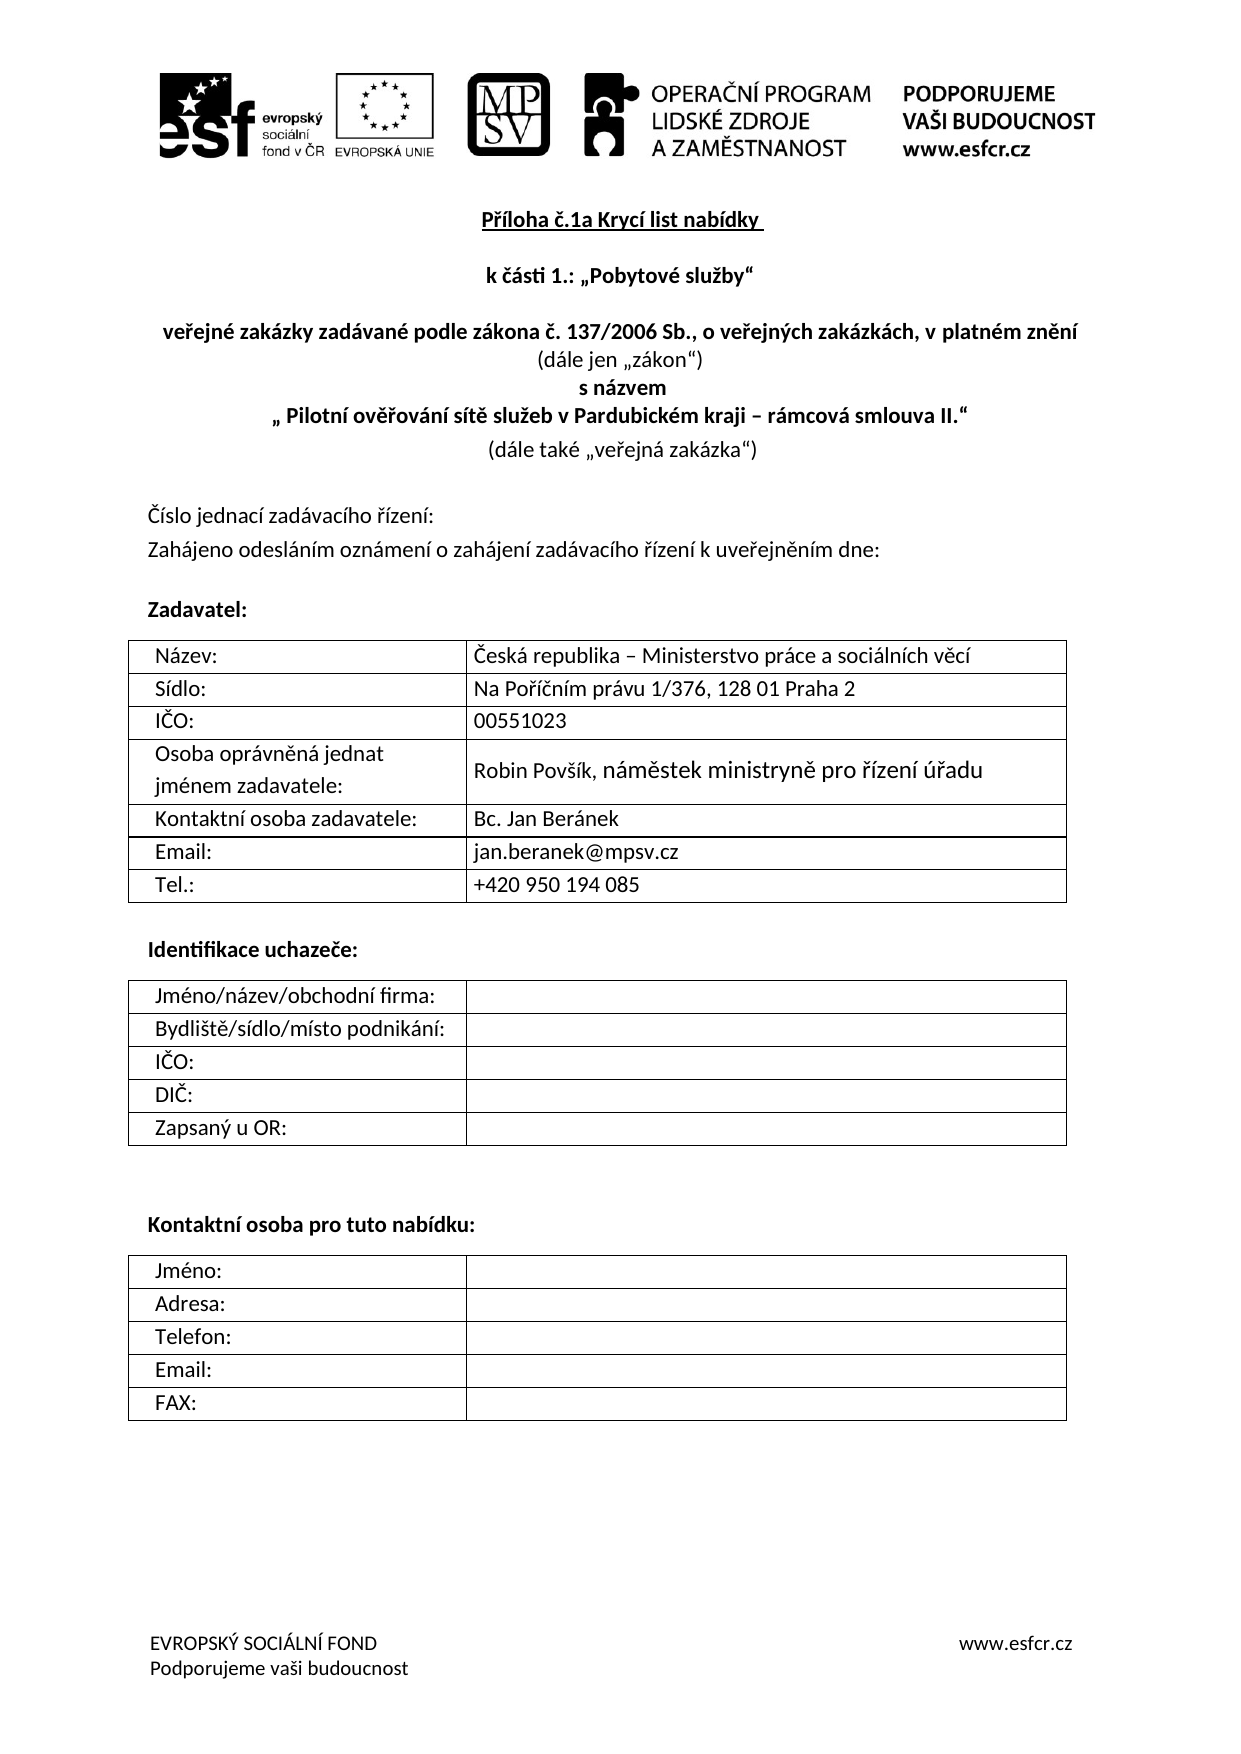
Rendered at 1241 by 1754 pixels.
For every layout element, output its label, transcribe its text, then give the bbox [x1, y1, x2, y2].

table_cell Sídlo: [129, 674, 466, 706]
table_cell [467, 1080, 1066, 1112]
table_cell [467, 1388, 1066, 1419]
table_cell Email: [129, 1355, 466, 1387]
table_cell [467, 1047, 1066, 1079]
table_cell Adresa: [129, 1289, 466, 1321]
table_cell Tel.: [129, 870, 466, 902]
text k části 1.: „Pobytové služby“ [148, 261, 1093, 289]
table_cell IČO: [129, 707, 466, 738]
text (dále jen „zákon“) [148, 345, 1093, 373]
text s názvem [148, 373, 1093, 401]
table_cell IČO: [129, 1047, 466, 1079]
text Kontaktní osoba pro tuto nabídku: [148, 1210, 1093, 1238]
table_cell Robin Povšík, náměstek ministryně pro řízení úřadu [467, 740, 1066, 803]
table_cell [467, 1289, 1066, 1321]
table_cell jan.beranek@mpsv.cz [467, 838, 1066, 869]
text veřejné zakázky zadávané podle zákona č. 137/2006 Sb., o veřejných zakázkách, v platném znění [148, 317, 1093, 345]
table_cell 00551023 [467, 707, 1066, 738]
text Číslo jednací zadávacího řízení: [148, 496, 1093, 529]
table_cell [467, 1355, 1066, 1387]
table_header Název: [129, 641, 466, 673]
table_cell [467, 1113, 1066, 1145]
text Zadavatel: [148, 595, 1093, 623]
table_header Česká republika – Ministerstvo práce a sociálních věcí [467, 641, 1066, 673]
table_cell [467, 1014, 1066, 1046]
text „ Pilotní ověřování sítě služeb v Pardubickém kraji – rámcová smlouva II.“ [148, 401, 1093, 429]
table_header Jméno: [129, 1256, 466, 1288]
text Identifikace uchazeče: [148, 936, 1093, 963]
table_cell DIČ: [129, 1080, 466, 1112]
table_cell Osoba oprávněná jednat jménem zadavatele: [129, 740, 466, 803]
table_cell FAX: [129, 1388, 466, 1419]
table_header [467, 1256, 1066, 1288]
table_cell Na Poříčním právu 1/376, 128 01 Praha 2 [467, 674, 1066, 706]
text Zahájeno odesláním oznámení o zahájení zadávacího řízení k uveřejněním dne: [148, 529, 1093, 563]
table_cell [467, 1322, 1066, 1354]
table_cell +420 950 194 085 [467, 870, 1066, 902]
table_cell Email: [129, 838, 466, 869]
text (dále také „veřejná zakázka“) [148, 429, 1093, 463]
table_cell Kontaktní osoba zadavatele: [129, 805, 466, 836]
table_cell Bydliště/sídlo/místo podnikání: [129, 1014, 466, 1046]
text Příloha č.1a Krycí list nabídky [148, 205, 1093, 233]
picture [159, 73, 1096, 162]
table_cell Bc. Jan Beránek [467, 805, 1066, 836]
table_header Jméno/název/obchodní firma: [129, 981, 466, 1013]
table_cell Telefon: [129, 1322, 466, 1354]
table_header [467, 981, 1066, 1013]
table_cell Zapsaný u OR: [129, 1113, 466, 1145]
